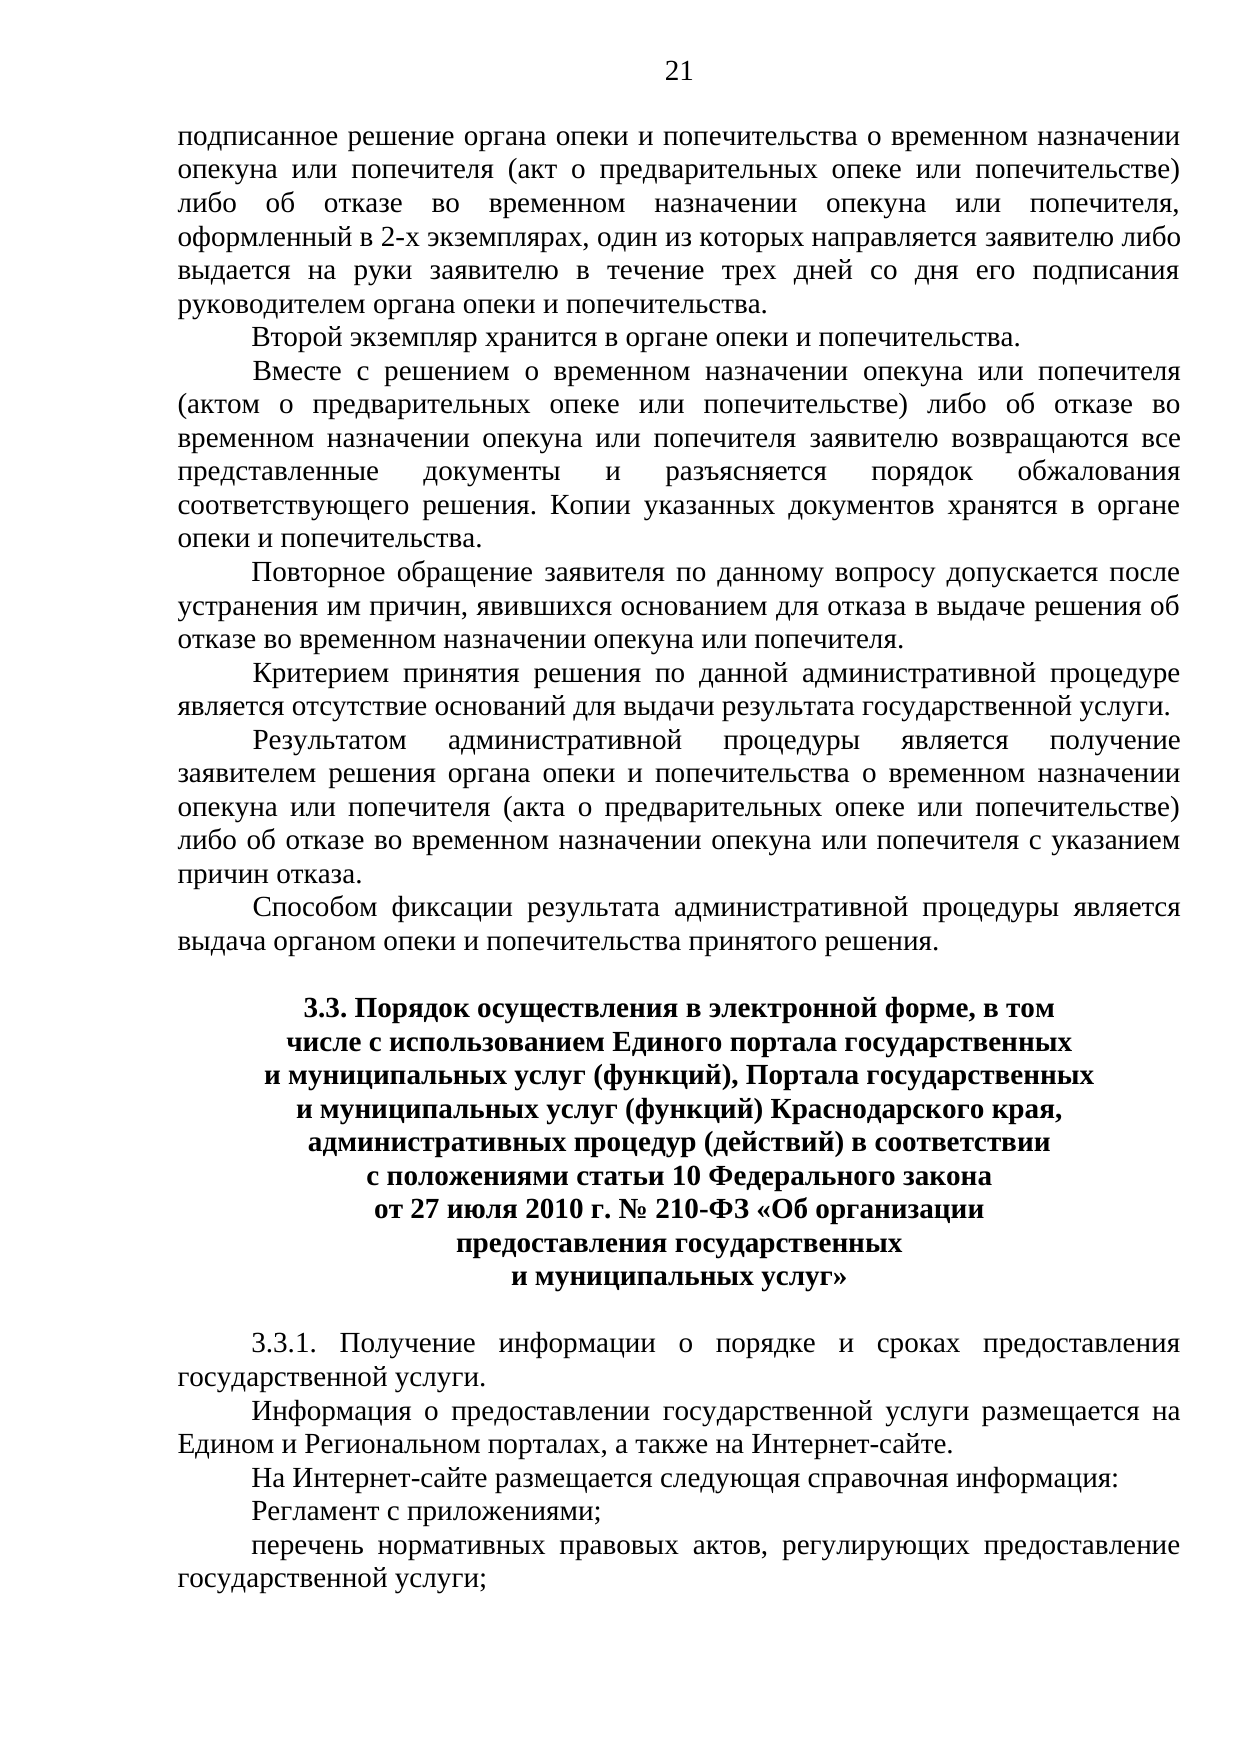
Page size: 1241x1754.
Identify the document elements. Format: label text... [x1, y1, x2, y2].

text 3.3. Порядок осуществления в электронной форме, в том [177, 990, 1181, 1024]
text от 27 июля 2010 г. № 210-ФЗ «Об организации [177, 1191, 1181, 1225]
text предоставления государственных [177, 1225, 1181, 1258]
text перечень нормативных правовых актов, регулирующих предоставление государственной услуги; [177, 1527, 1181, 1594]
text и муниципальных услуг (функций), Портала государственных [177, 1057, 1181, 1091]
text Информация о предоставлении государственной услуги размещается на Едином и Региональном порталах, а также на Интернет-сайте. [177, 1393, 1181, 1460]
text Вместе с решением о временном назначении опекуна или попечителя (актом о предварительных опеке или попечительстве) либо об отказе во временном назначении опекуна или попечителя заявителю возвращаются все представленные документы и разъясняется порядок обжалования соответствующего решения. Копии указанных документов хранятся в органе опеки и попечительства. [177, 353, 1181, 554]
text На Интернет-сайте размещается следующая справочная информация: [177, 1460, 1181, 1493]
text числе с использованием Единого портала государственных [177, 1024, 1181, 1057]
text 3.3.1. Получение информации о порядке и сроках предоставления государственной услуги. [177, 1326, 1181, 1393]
text Способом фиксации результата административной процедуры является выдача органом опеки и попечительства принятого решения. [177, 889, 1181, 957]
text Повторное обращение заявителя по данному вопросу допускается после устранения им причин, явившихся основанием для отказа в выдаче решения об отказе во временном назначении опекуна или попечителя. [177, 554, 1181, 655]
text Регламент с приложениями; [177, 1493, 1181, 1527]
text и муниципальных услуг» [177, 1258, 1181, 1292]
text Результатом административной процедуры является получение заявителем решения органа опеки и попечительства о временном назначении опекуна или попечителя (акта о предварительных опеке или попечительстве) либо об отказе во временном назначении опекуна или попечителя с указанием причин отказа. [177, 722, 1181, 889]
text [177, 118, 1181, 319]
text с положениями статьи 10 Федерального закона [177, 1158, 1181, 1191]
text Критерием принятия решения по данной административной процедуре является отсутствие оснований для выдачи результата государственной услуги. [177, 655, 1181, 722]
text Второй экземпляр хранится в органе опеки и попечительства. [177, 319, 1181, 353]
text и муниципальных услуг (функций) Краснодарского края, административных процедур (действий) в соответствии [177, 1091, 1181, 1158]
